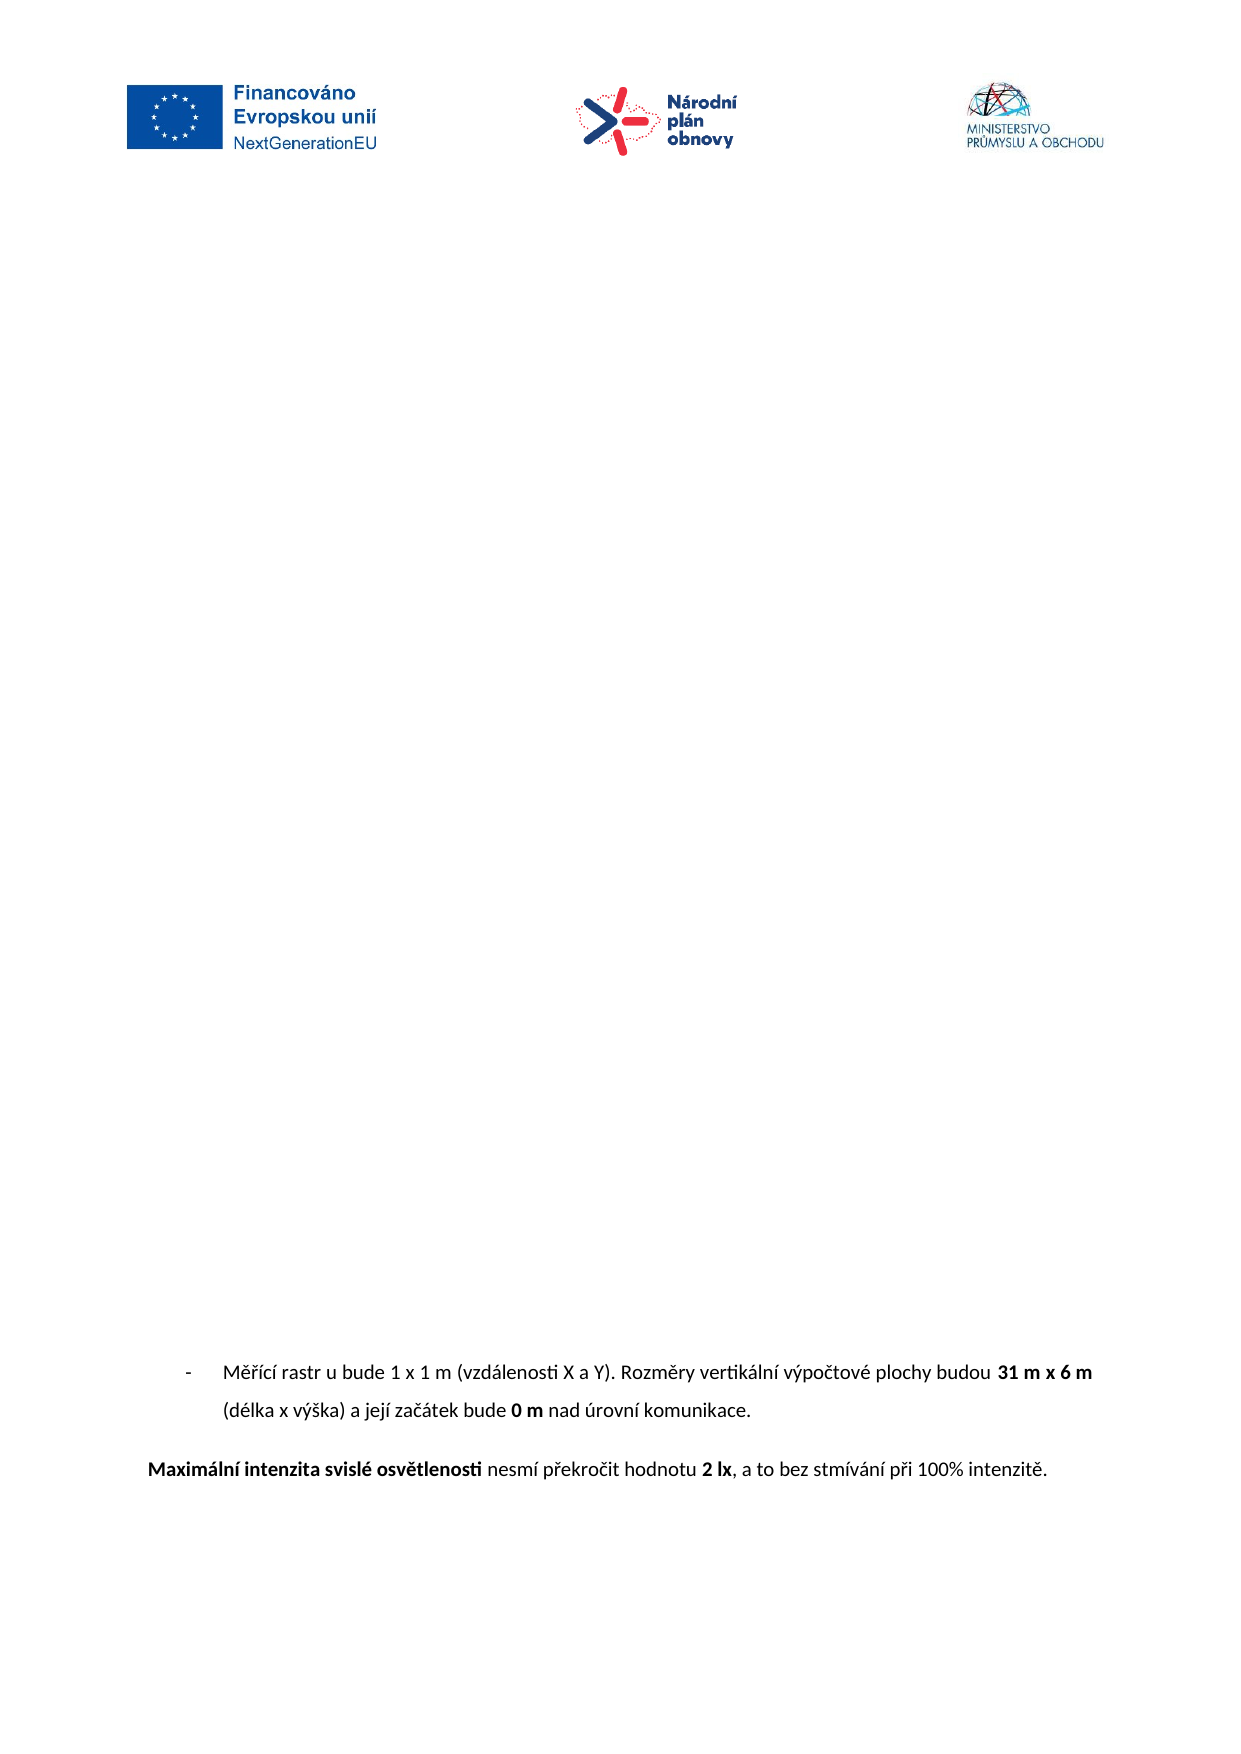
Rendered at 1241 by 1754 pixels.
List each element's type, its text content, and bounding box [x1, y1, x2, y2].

text Maximální intenzita svislé osvětlenosti nesmí překročit hodnotu 2 lx, a to bez stmívání při 100% intenzitě. [148, 1456, 1093, 1481]
list Měřící rastr u bude 1 x 1 m (vzdálenosti X a Y). Rozměry vertikální výpočtové plochy budou 31 m x 6 m (délka x výška) a její začátek bude 0 m nad úrovní komunikace. [185, 1359, 1093, 1422]
picture [575, 86, 738, 156]
picture [126, 84, 377, 150]
picture [958, 73, 1112, 154]
